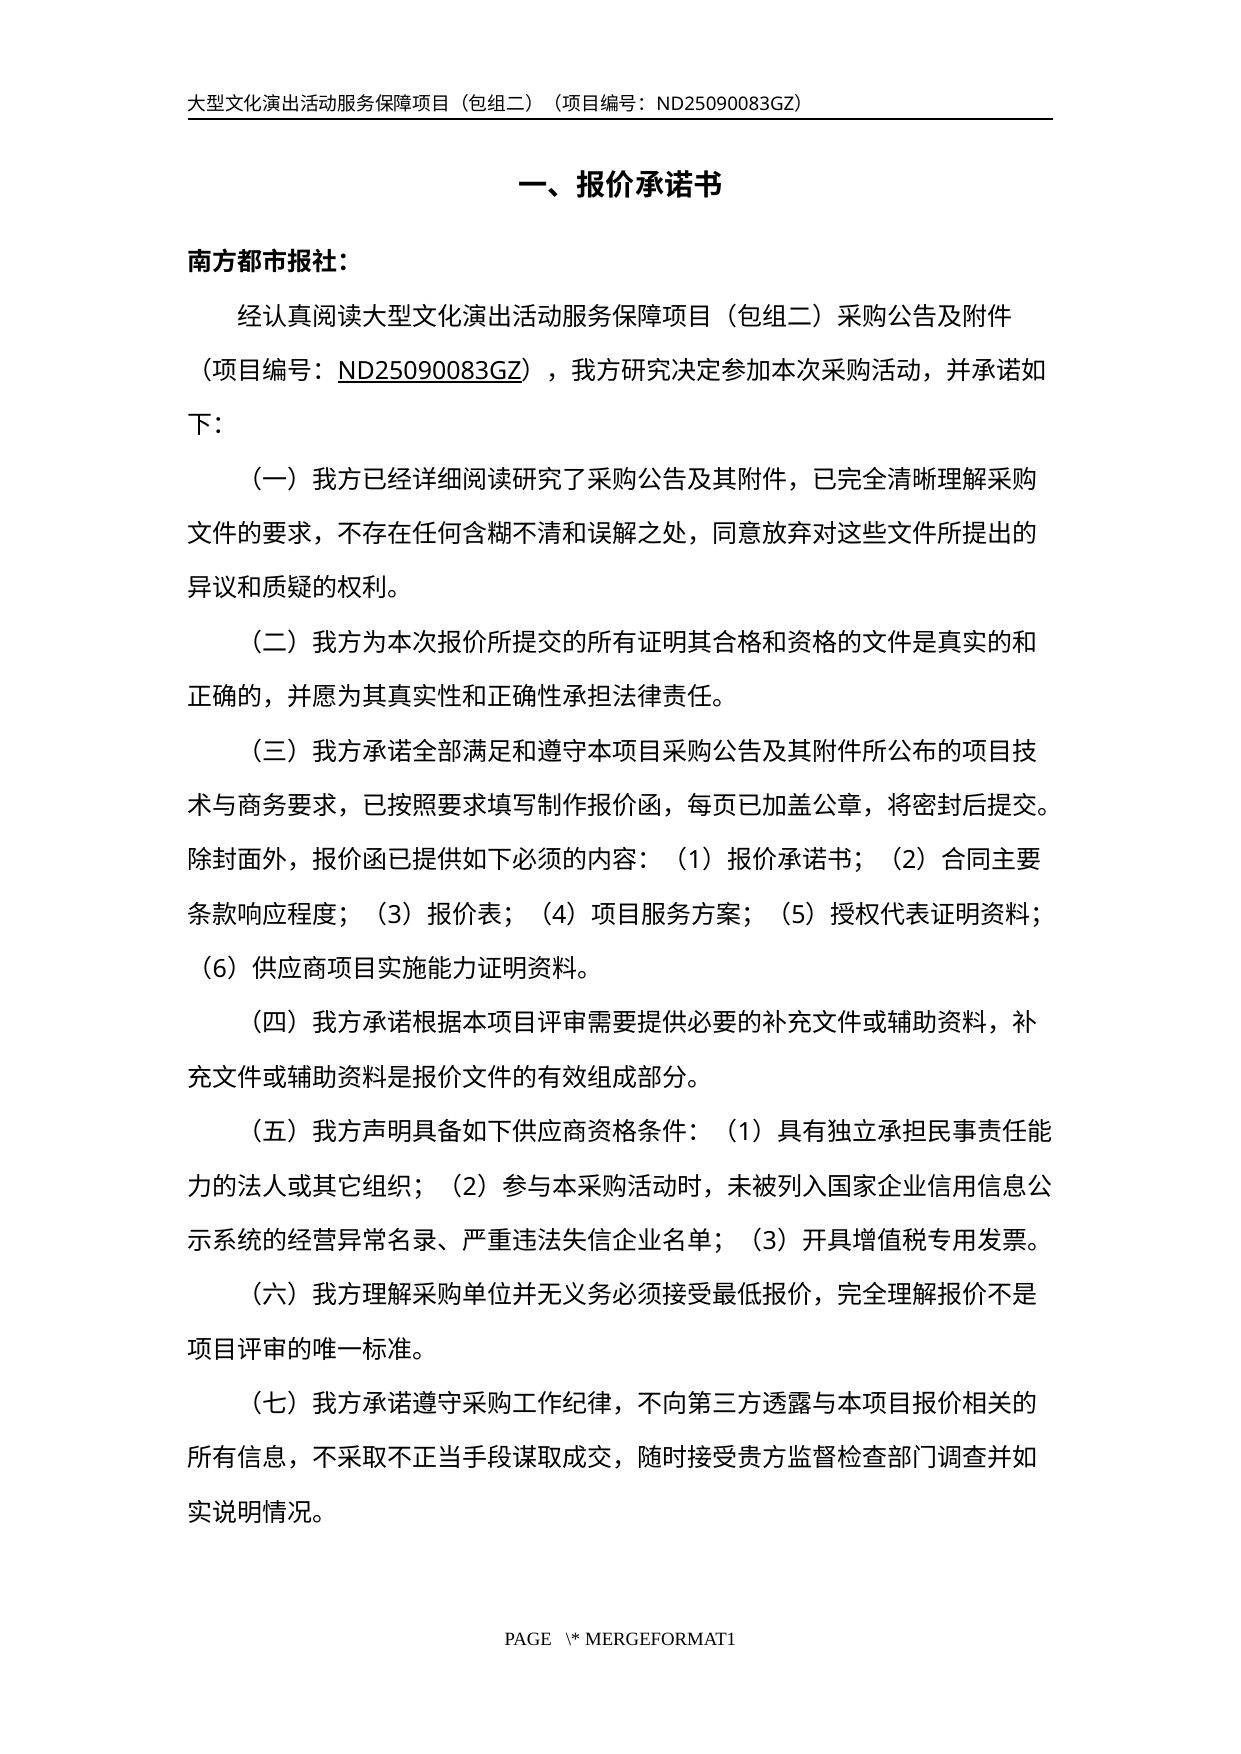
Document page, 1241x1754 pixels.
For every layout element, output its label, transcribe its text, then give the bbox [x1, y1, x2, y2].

text （一）我方已经详细阅读研究了采购公告及其附件，已完全清晰理解采购文件的要求，不存在任何含糊不清和误解之处，同意放弃对这些文件所提出的异议和质疑的权利。 [187, 459, 1053, 604]
text （七）我方承诺遵守采购工作纪律，不向第三方透露与本项目报价相关的所有信息，不采取不正当手段谋取成交，随时接受贵方监督检查部门调查并如实说明情况。 [187, 1383, 1053, 1528]
text （五）我方声明具备如下供应商资格条件：（1）具有独立承担民事责任能力的法人或其它组织；（2）参与本采购活动时，未被列入国家企业信用信息公示系统的经营异常名录、严重违法失信企业名单；（3）开具增值税专用发票。 [187, 1112, 1053, 1257]
text （四）我方承诺根据本项目评审需要提供必要的补充文件或辅助资料，补充文件或辅助资料是报价文件的有效组成部分。 [187, 1003, 1053, 1093]
text （三）我方承诺全部满足和遵守本项目采购公告及其附件所公布的项目技术与商务要求，已按照要求填写制作报价函，每页已加盖公章，将密封后提交。除封面外，报价函已提供如下必须的内容：（1）报价承诺书；（2）合同主要条款响应程度；（3）报价表；（4）项目服务方案；（5）授权代表证明资料；（6）供应商项目实施能力证明资料。 [187, 731, 1053, 985]
text （二）我方为本次报价所提交的所有证明其合格和资格的文件是真实的和正确的，并愿为其真实性和正确性承担法律责任。 [187, 622, 1053, 713]
title 一、报价承诺书 [187, 162, 1053, 204]
text 南方都市报社： [187, 242, 1053, 278]
text 经认真阅读大型文化演出活动服务保障项目（包组二）采购公告及附件（项目编号：ND25090083GZ），我方研究决定参加本次采购活动，并承诺如下： [187, 296, 1053, 441]
text （六）我方理解采购单位并无义务必须接受最低报价，完全理解报价不是项目评审的唯一标准。 [187, 1275, 1053, 1365]
